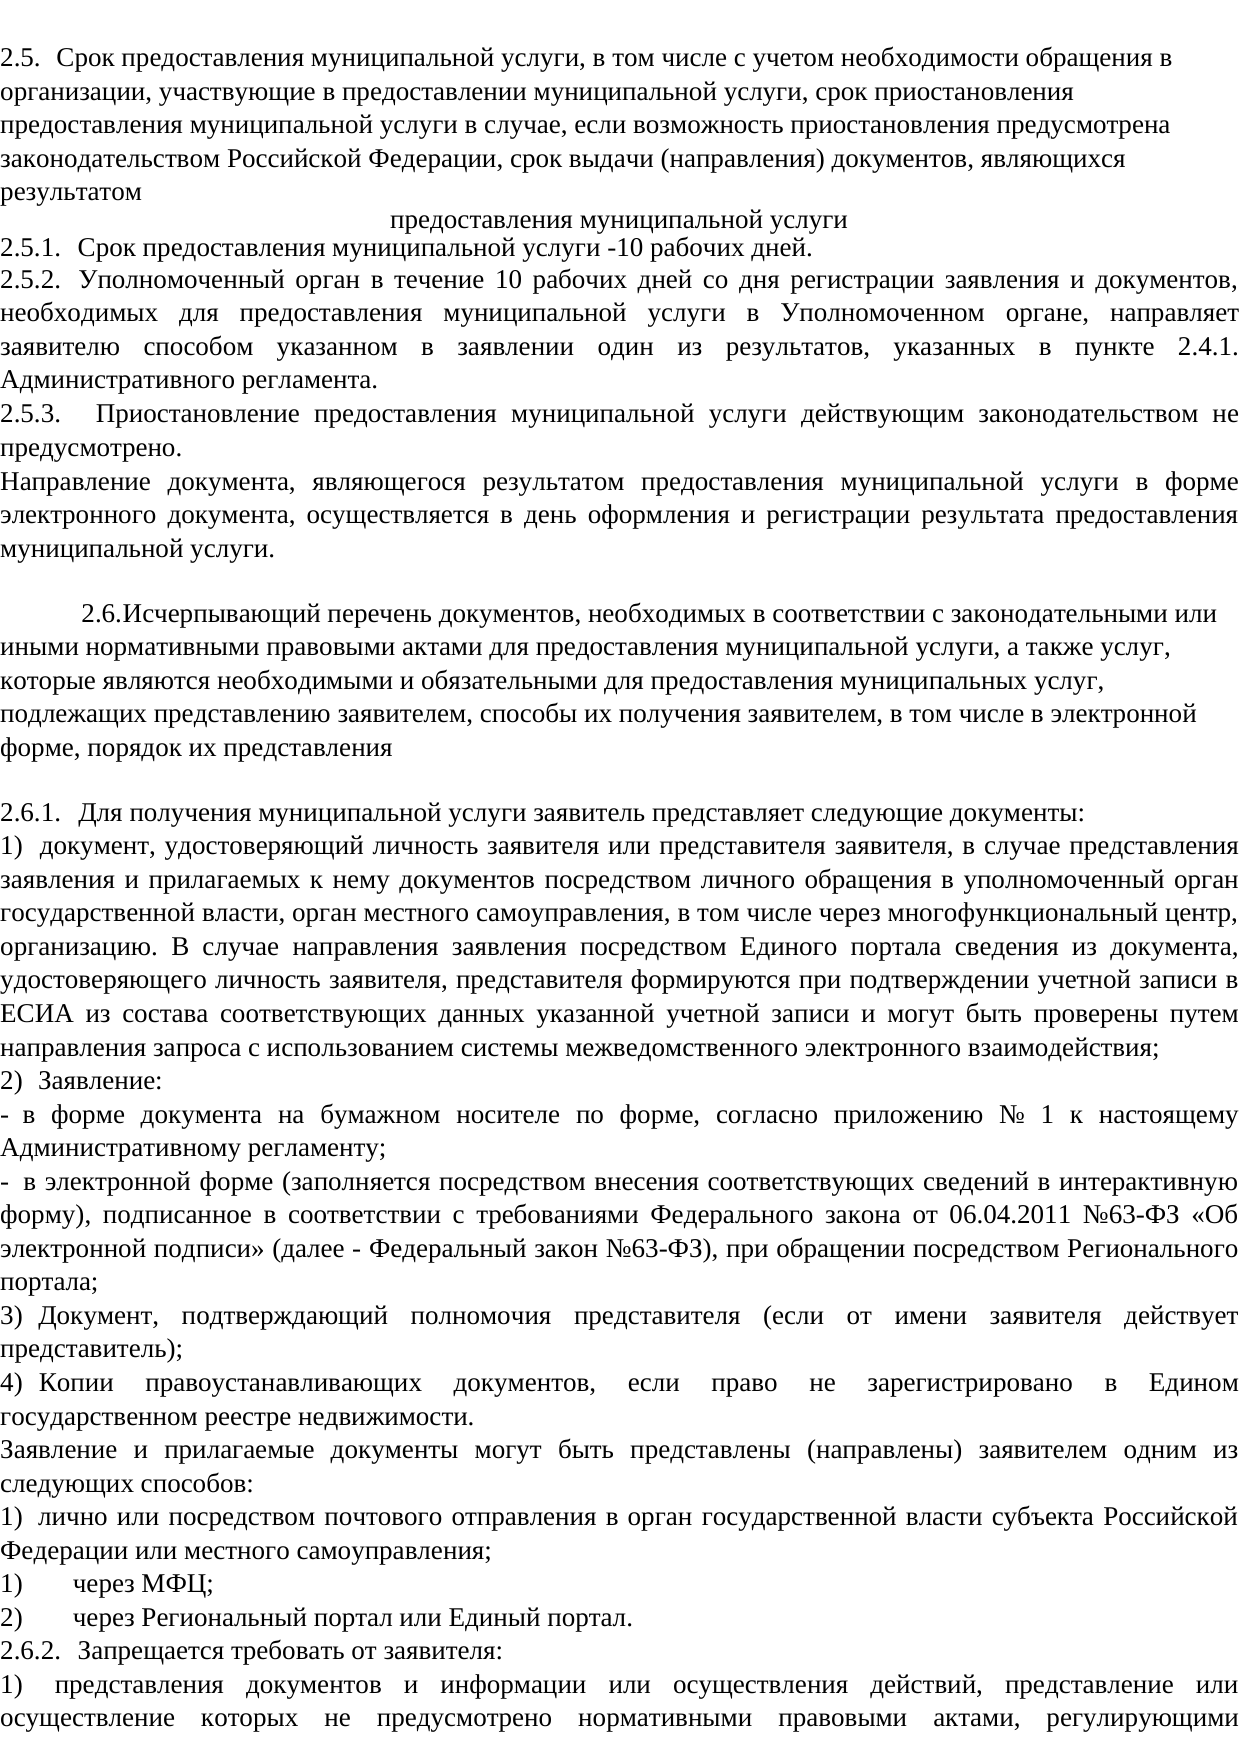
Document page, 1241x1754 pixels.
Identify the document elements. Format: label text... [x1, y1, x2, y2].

text предоставления муниципальной услуги [0, 207, 1238, 234]
list документ, удостоверяющий личность заявителя или представителя заявителя, в случае представления заявления и прилагаемых к нему документов посредством личного обращения в уполномоченный орган государственной власти, орган местного самоуправления, в том числе через многофункциональный центр, организацию. В случае направления заявления посредством Единого портала сведения из документа, удостоверяющего личность заявителя, представителя формируются при подтверждении учетной записи в ЕСИА из состава соответствующих данных указанной учетной записи и могут быть проверены путем направления запроса с использованием системы межведомственного электронного взаимодействия; [0, 828, 1240, 1063]
list Приостановление предоставления муниципальной услуги действующим законодательством не предусмотрено. [0, 396, 1240, 463]
list Запрещается требовать от заявителя: [0, 1633, 1240, 1666]
list Для получения муниципальной услуги заявитель представляет следующие документы: [0, 794, 1240, 828]
list Копии правоустанавливающих документов, если право не зарегистрировано в Едином государственном реестре недвижимости. [0, 1364, 1240, 1432]
list в форме документа на бумажном носителе по форме, согласно приложению № 1 к настоящему Административному регламенту; [0, 1096, 1240, 1163]
list через Региональный портал или Единый портал. [0, 1599, 1240, 1633]
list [0, 1666, 1240, 1733]
text Направление документа, являющегося результатом предоставления муниципальной услуги в форме электронного документа, осуществляется в день оформления и регистрации результата предоставления муниципальной услуги. [0, 463, 1240, 564]
text Заявление и прилагаемые документы могут быть представлены (направлены) заявителем одним из следующих способов: [0, 1432, 1240, 1499]
list лично или посредством почтового отправления в орган государственной власти субъекта Российской Федерации или местного самоуправления; [0, 1499, 1240, 1566]
list Уполномоченный орган в течение 10 рабочих дней со дня регистрации заявления и документов, необходимых для предоставления муниципальной услуги в Уполномоченном органе, направляет заявителю способом указанном в заявлении один из результатов, указанных в пункте 2.4.1. Административного регламента. [0, 261, 1240, 396]
list Срок предоставления муниципальной услуги, в том числе с учетом необходимости обращения в организации, участвующие в предоставлении муниципальной услуги, срок приостановления предоставления муниципальной услуги в случае, если возможность приостановления предусмотрена законодательством Российской Федерации, срок выдачи (направления) документов, являющихся результатом [0, 39, 1240, 207]
list Заявление: [0, 1063, 1240, 1096]
list Срок предоставления муниципальной услуги -10 рабочих дней. [0, 234, 1240, 261]
list через МФЦ; [0, 1566, 1240, 1599]
list в электронной форме (заполняется посредством внесения соответствующих сведений в интерактивную форму), подписанное в соответствии с требованиями Федерального закона от 06.04.2011 №63-ФЗ «Об электронной подписи» (далее - Федеральный закон №63-ФЗ), при обращении посредством Регионального портала; [0, 1163, 1240, 1297]
list Документ, подтверждающий полномочия представителя (если от имени заявителя действует представитель); [0, 1297, 1240, 1364]
list Исчерпывающий перечень документов, необходимых в соответствии с законодательными или иными нормативными правовыми актами для предоставления муниципальной услуги, а также услуг, которые являются необходимыми и обязательными для предоставления муниципальных услуг, подлежащих представлению заявителем, способы их получения заявителем, в том числе в электронной форме, порядок их представления [0, 595, 1240, 763]
